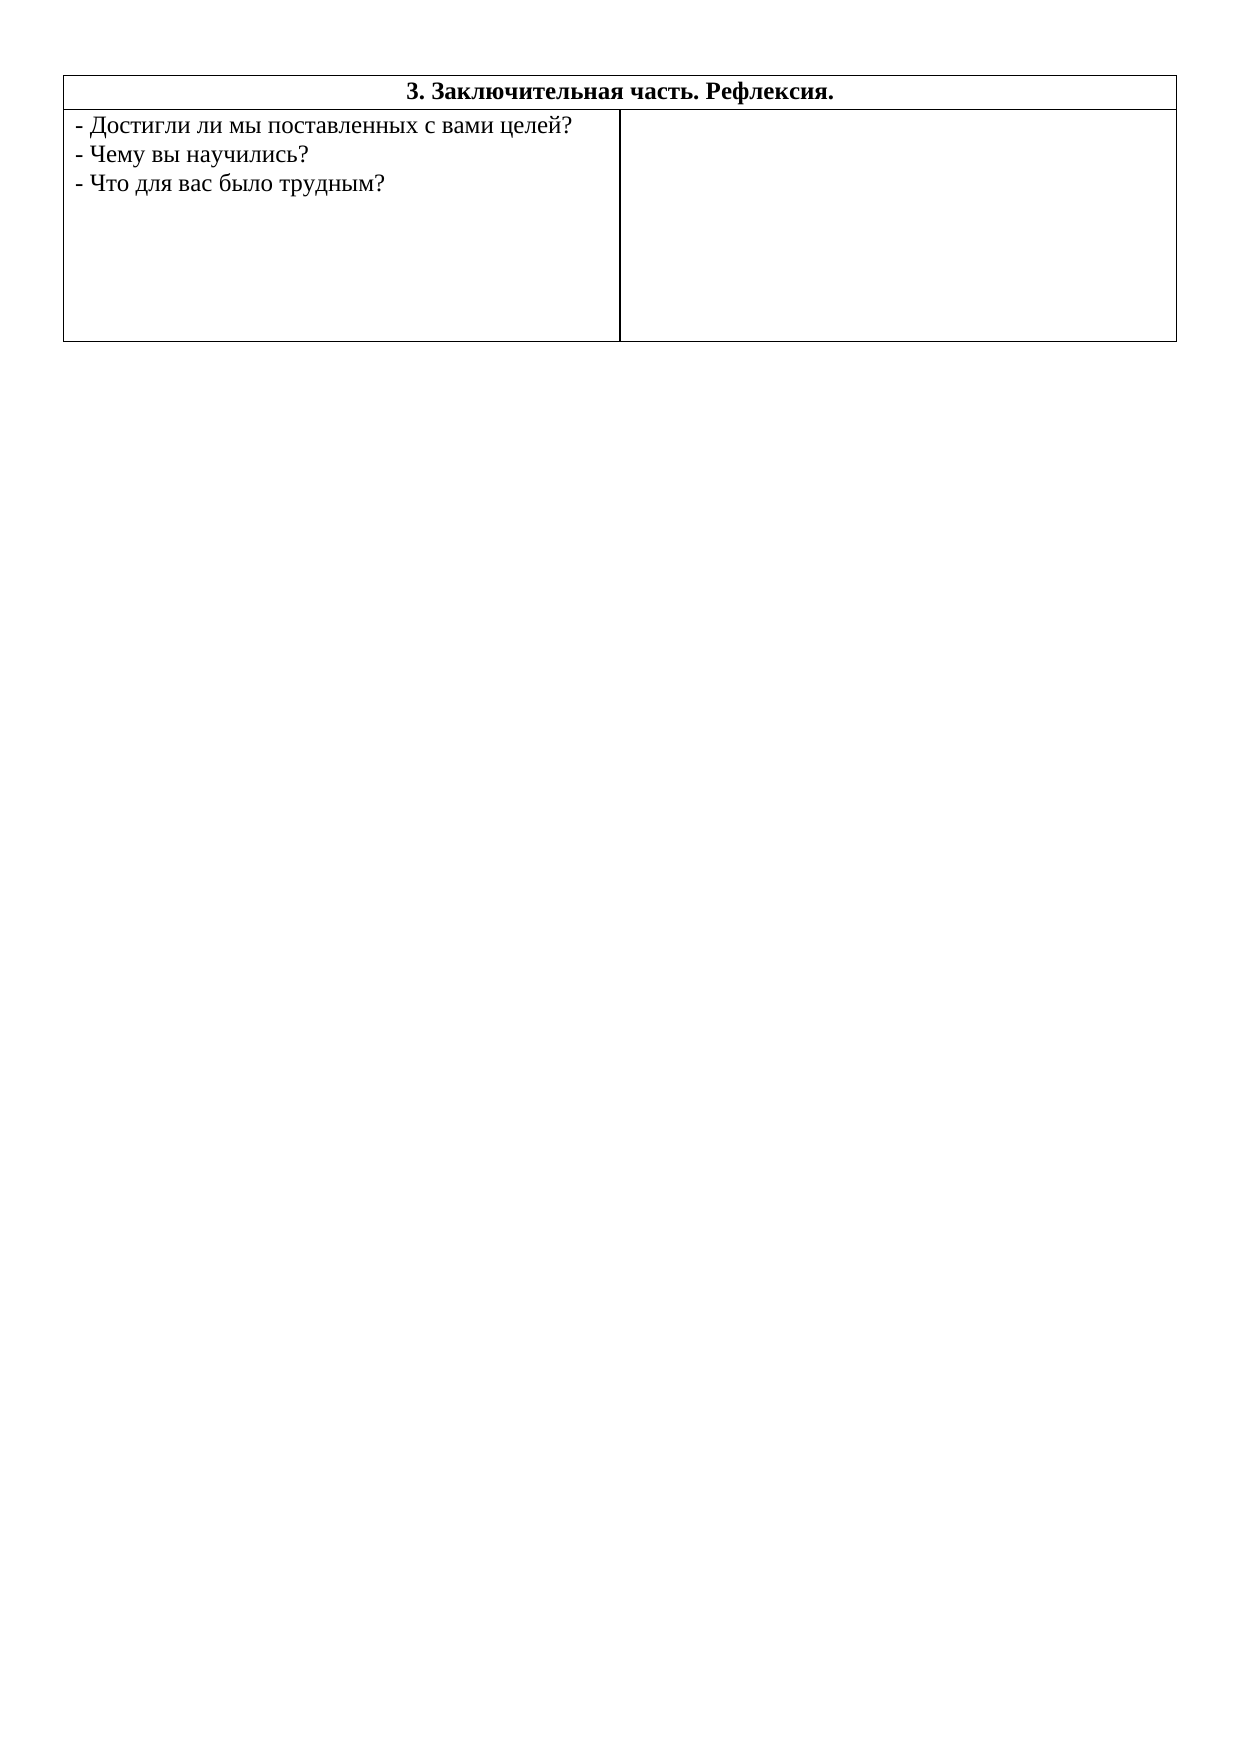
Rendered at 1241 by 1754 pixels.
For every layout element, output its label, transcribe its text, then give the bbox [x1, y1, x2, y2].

table_cell 3. Заключительная часть. Рефлексия. [64, 76, 1176, 109]
table_cell - Достигли ли мы поставленных с вами целей? - Чему вы научились? - Что для вас было трудным? [64, 110, 619, 341]
table_cell [621, 110, 1176, 341]
